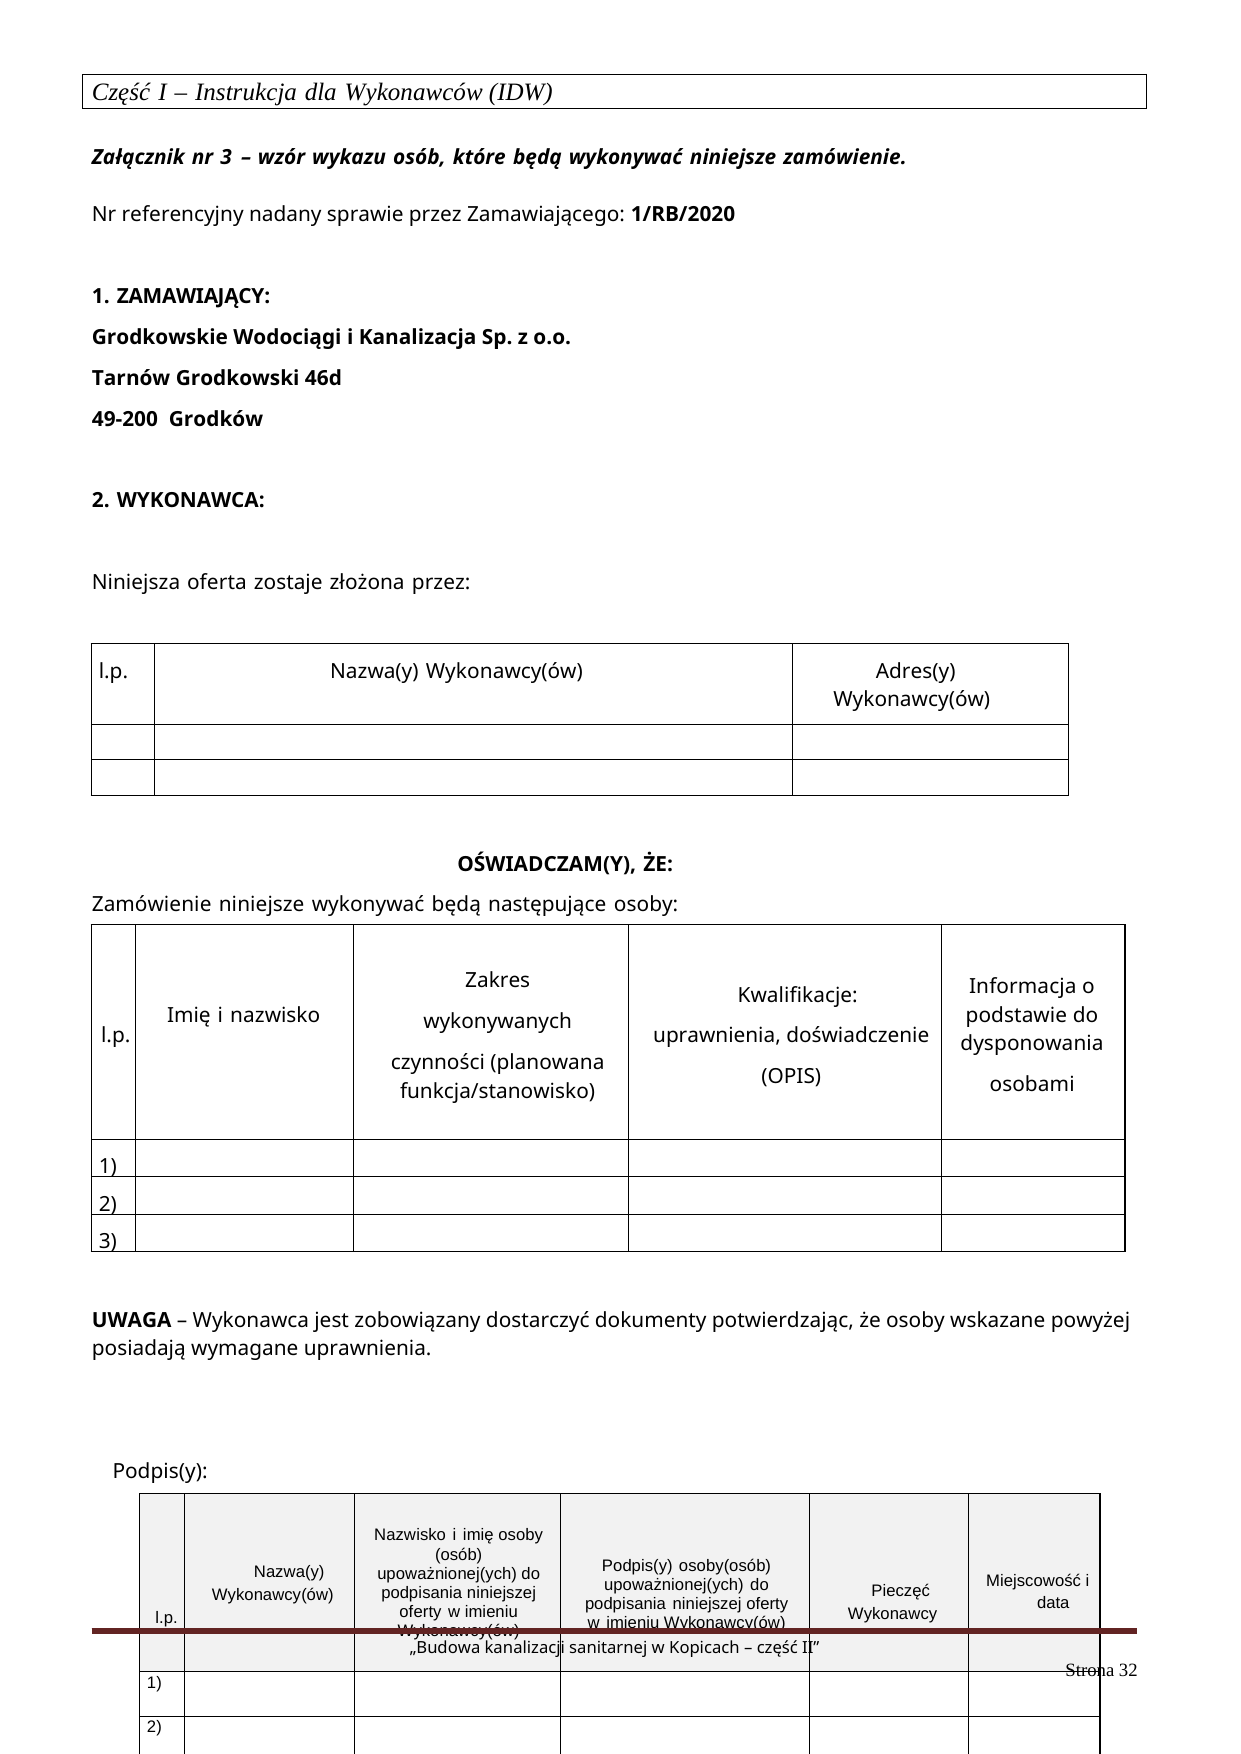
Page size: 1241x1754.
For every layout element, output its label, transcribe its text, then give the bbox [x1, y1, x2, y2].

table_header Kwalifikacje: uprawnienia, doświadczenie (OPIS) [629, 925, 941, 1139]
table_cell [354, 1177, 628, 1213]
table_cell 2) [92, 1177, 135, 1213]
text 2. WYKONAWCA: [92, 486, 1139, 514]
table_header Nazwa(y) Wykonawcy(ów) [155, 644, 792, 724]
table_cell [155, 725, 792, 759]
table_cell [942, 1215, 1124, 1251]
table_header Zakres wykonywanych czynności (planowana funkcja/stanowisko) [354, 925, 628, 1139]
table_cell [155, 760, 792, 795]
table_cell 3) [92, 1215, 135, 1251]
table_cell 1) [92, 1140, 135, 1176]
table_cell [629, 1215, 941, 1251]
table_cell [136, 1140, 353, 1176]
text Zamówienie niniejsze wykonywać będą następujące osoby: [92, 889, 1135, 918]
table_header l.p. [92, 644, 154, 724]
table_cell [793, 760, 1068, 795]
text UWAGA – Wykonawca jest zobowiązany dostarczyć dokumenty potwierdzając, że osoby wskazane powyżej posiadają wymagane uprawnienia. [92, 1305, 1139, 1362]
text 1. ZAMAWIAJĄCY: [92, 281, 1139, 309]
text OŚWIADCZAM(Y), ŻE: [83, 849, 831, 877]
table_cell [942, 1140, 1124, 1176]
subtitle Załącznik nr 3 – wzór wykazu osób, które będą wykonywać niniejsze zamówienie. [92, 142, 1137, 170]
table_header l.p. [92, 925, 135, 1139]
text Tarnów Grodkowski 46d [92, 363, 1137, 391]
table_cell [136, 1177, 353, 1213]
text 49-200 Grodków [92, 404, 1137, 432]
table_cell [92, 760, 154, 795]
table_header Adres(y) Wykonawcy(ów) [793, 644, 1068, 724]
table_header Imię i nazwisko [136, 925, 353, 1139]
table_cell [793, 725, 1068, 759]
text Podpis(y): [112, 1456, 1139, 1484]
table_cell [354, 1215, 628, 1251]
table_cell [136, 1215, 353, 1251]
table_cell [629, 1140, 941, 1176]
text Niniejsza oferta zostaje złożona przez: [92, 567, 1139, 596]
table_cell [942, 1177, 1124, 1213]
table_cell [92, 725, 154, 759]
text Nr referencyjny nadany sprawie przez Zamawiającego: 1/RB/2020 [92, 199, 1139, 227]
table_header Informacja o podstawie do dysponowania osobami [942, 925, 1124, 1139]
table_cell [629, 1177, 941, 1213]
text Grodkowskie Wodociągi i Kanalizacja Sp. z o.o. [92, 322, 1137, 350]
table_cell [354, 1140, 628, 1176]
